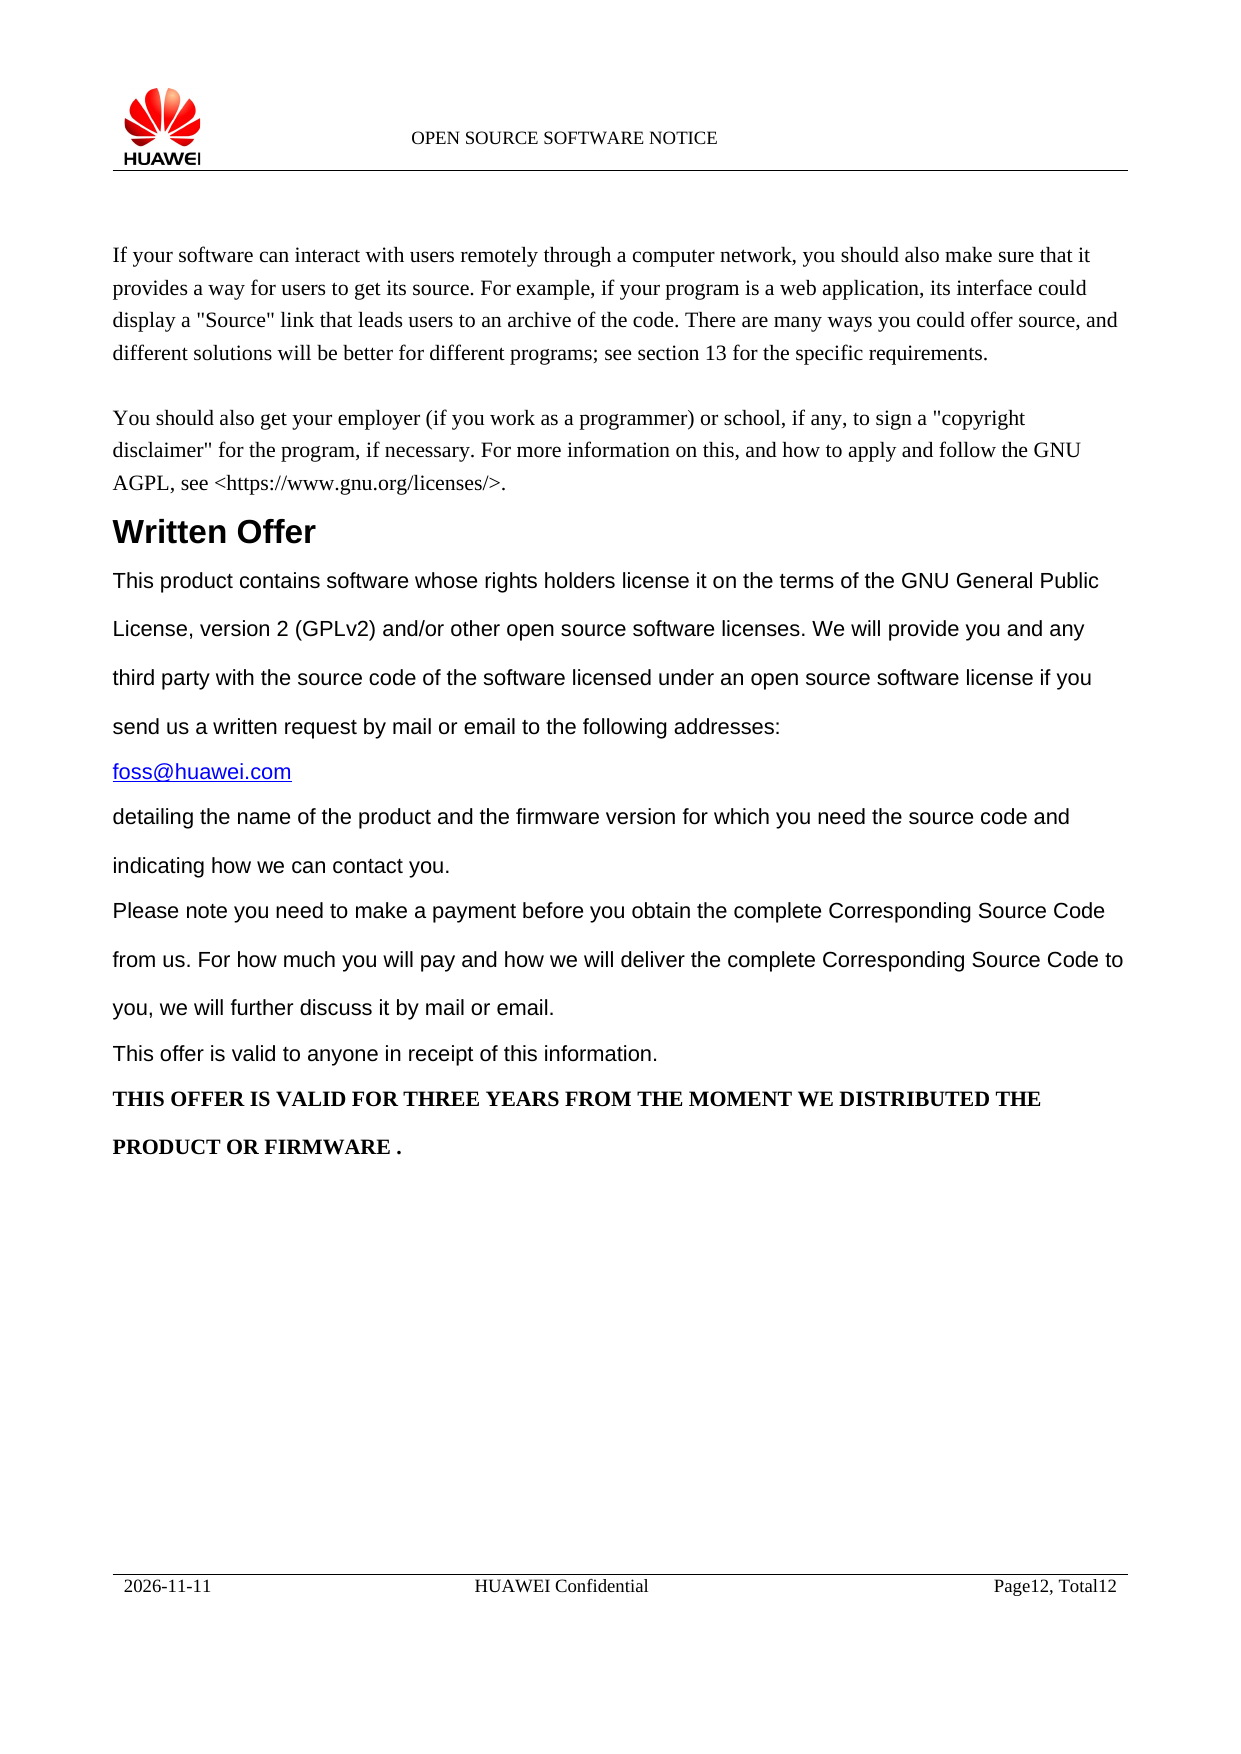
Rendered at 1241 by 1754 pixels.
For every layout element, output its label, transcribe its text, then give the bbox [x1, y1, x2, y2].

text This product contains software whose rights holders license it on the terms of the GNU General Public License, version 2 (GPLv2) and/or other open source software licenses. We will provide you and any third party with the source code of the software licensed under an open source software license if you send us a written request by mail or email to the following addresses: [112, 564, 1128, 743]
text This offer is valid for three years from the moment we distributed the product or firmware . [112, 1082, 1128, 1163]
text detailing the name of the product and the firmware version for which you need the source code and indicating how we can contact you. [112, 800, 1128, 882]
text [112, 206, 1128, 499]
picture [124, 88, 201, 165]
text This offer is valid to anyone in receipt of this information. [112, 1037, 1128, 1069]
text Please note you need to make a payment before you obtain the complete Corresponding Source Code from us. For how much you will pay and how we will deliver the complete Corresponding Source Code to you, we will further discuss it by mail or email. [112, 894, 1128, 1024]
text Written Offer [112, 499, 1128, 564]
text foss@huawei.com [112, 755, 1128, 788]
